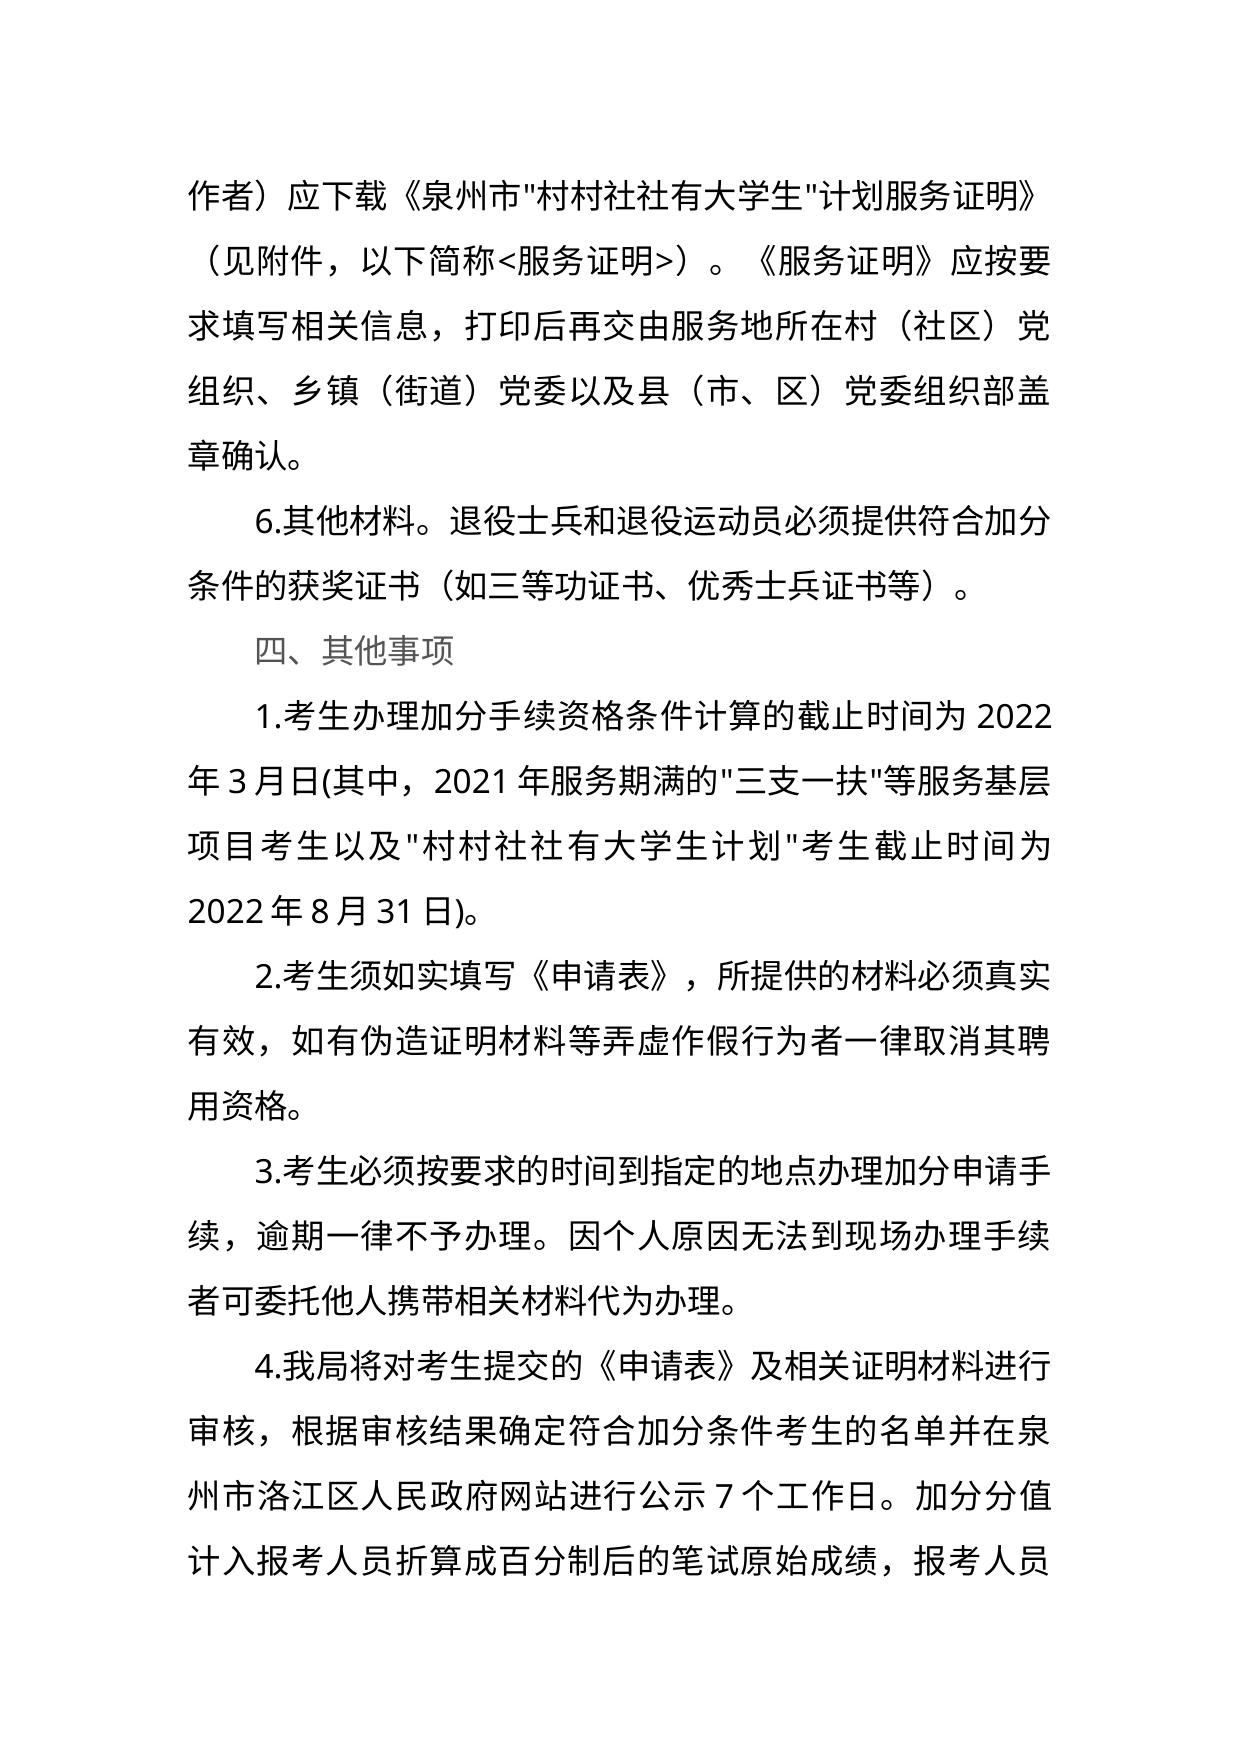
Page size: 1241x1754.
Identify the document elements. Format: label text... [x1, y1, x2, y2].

text 6.其他材料。退役士兵和退役运动员必须提供符合加分条件的获奖证书（如三等功证书、优秀士兵证书等）。 [187, 487, 1053, 617]
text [187, 162, 1053, 487]
text 四、其他事项 [187, 617, 1053, 682]
text 3.考生必须按要求的时间到指定的地点办理加分申请手续，逾期一律不予办理。因个人原因无法到现场办理手续者可委托他人携带相关材料代为办理。 [187, 1137, 1053, 1332]
text 1.考生办理加分手续资格条件计算的截止时间为2022年3月日(其中，2021年服务期满的"三支一扶"等服务基层项目考生以及"村村社社有大学生计划"考生截止时间为2022年8月31日)。 [187, 682, 1053, 942]
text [187, 1332, 1053, 1592]
text 2.考生须如实填写《申请表》，所提供的材料必须真实有效，如有伪造证明材料等弄虚作假行为者一律取消其聘用资格。 [187, 942, 1053, 1137]
